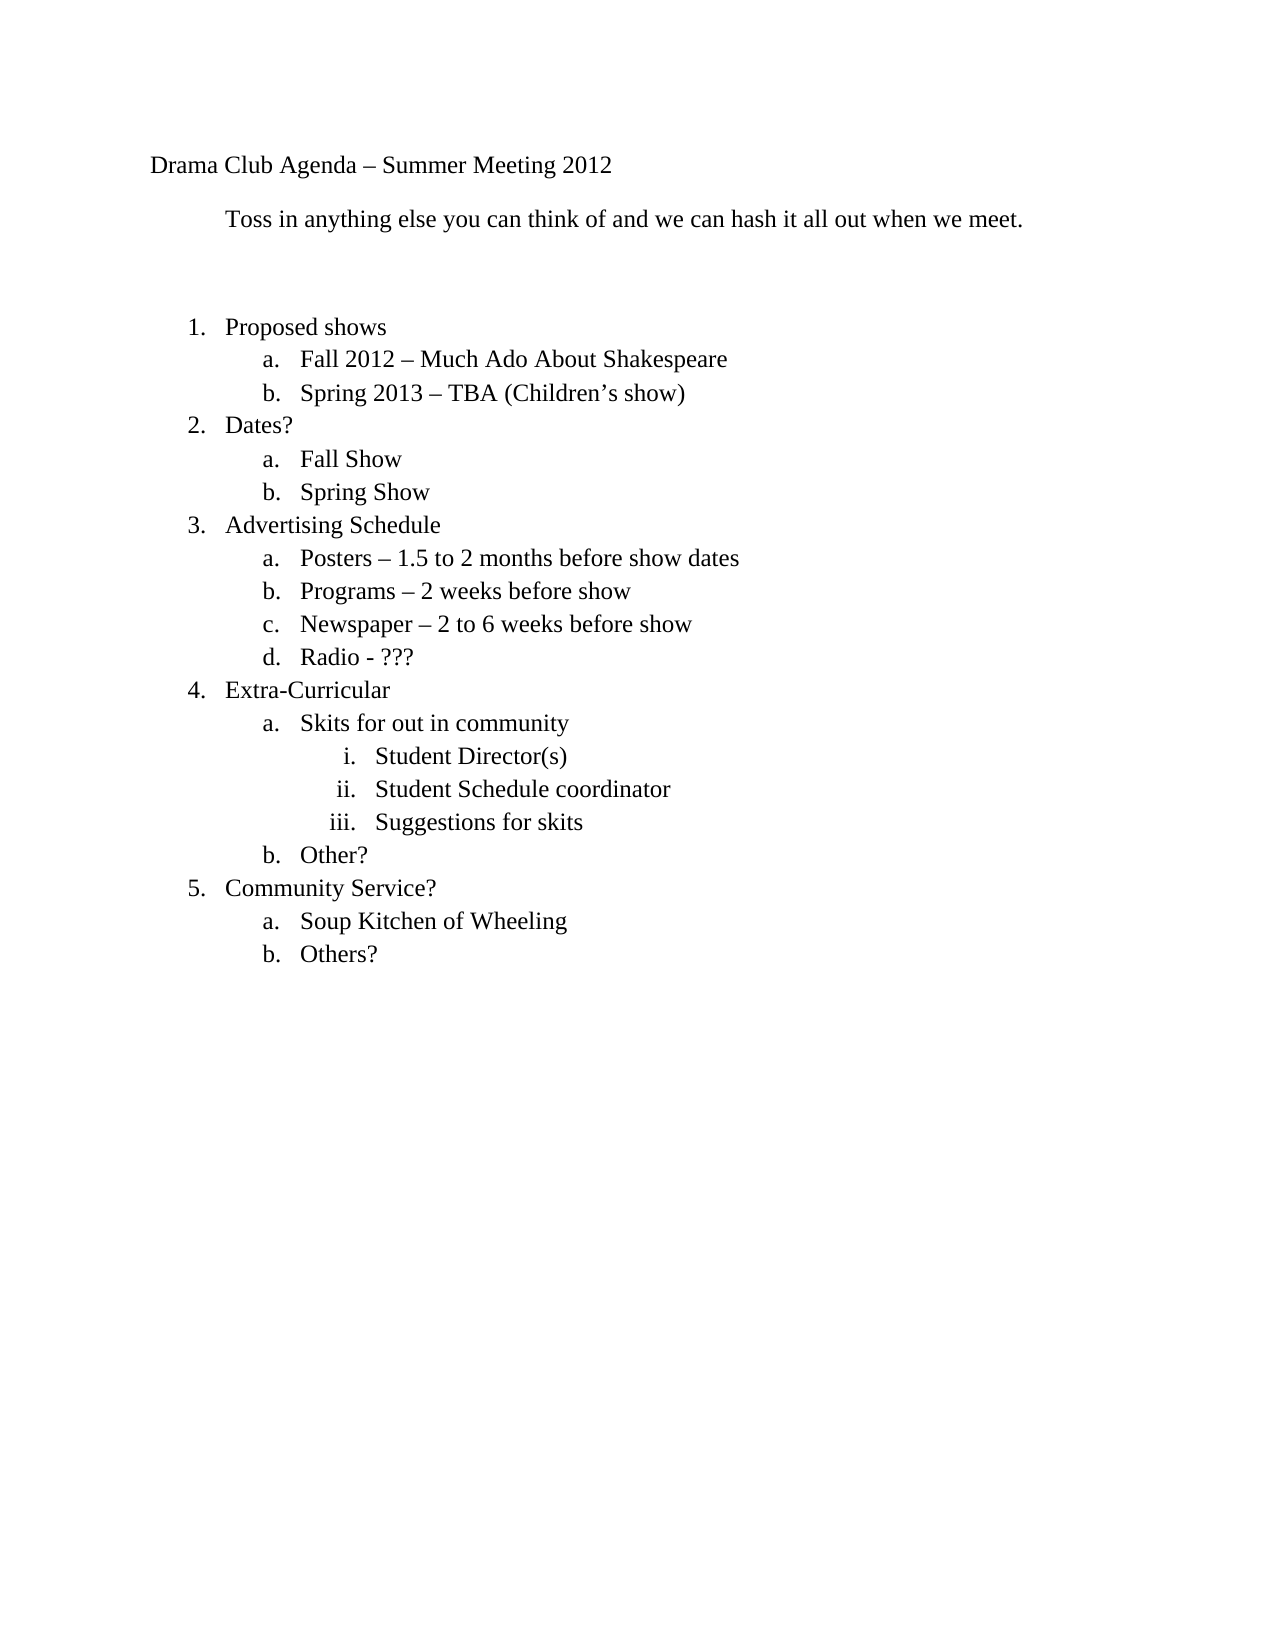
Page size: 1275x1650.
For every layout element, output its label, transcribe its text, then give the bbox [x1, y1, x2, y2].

list Student Director(s) [356, 741, 1125, 769]
list Extra-Curricular [187, 675, 1125, 703]
list Other? [262, 840, 1125, 869]
list Spring Show [262, 477, 1125, 505]
list Fall Show [262, 444, 1125, 472]
text Drama Club Agenda – Summer Meeting 2012 [150, 150, 1125, 179]
list Community Service? [187, 873, 1125, 902]
list Programs – 2 weeks before show [262, 576, 1125, 604]
list Suggestions for skits [356, 807, 1125, 836]
list Radio - ??? [262, 642, 1125, 671]
list Fall 2012 – Much Ado About Shakespeare [262, 344, 1125, 373]
list Advertising Schedule [187, 510, 1125, 538]
text Toss in anything else you can think of and we can hash it all out when we meet. [150, 204, 1125, 233]
list Spring 2013 – TBA (Children’s show) [262, 378, 1125, 406]
list Posters – 1.5 to 2 months before show dates [262, 543, 1125, 571]
list Skits for out in community [262, 708, 1125, 737]
list Student Schedule coordinator [356, 774, 1125, 803]
list Newspaper – 2 to 6 weeks before show [262, 609, 1125, 637]
list Proposed shows [187, 312, 1125, 340]
list Dates? [187, 411, 1125, 439]
list Others? [262, 939, 1125, 968]
list Soup Kitchen of Wheeling [262, 906, 1125, 935]
